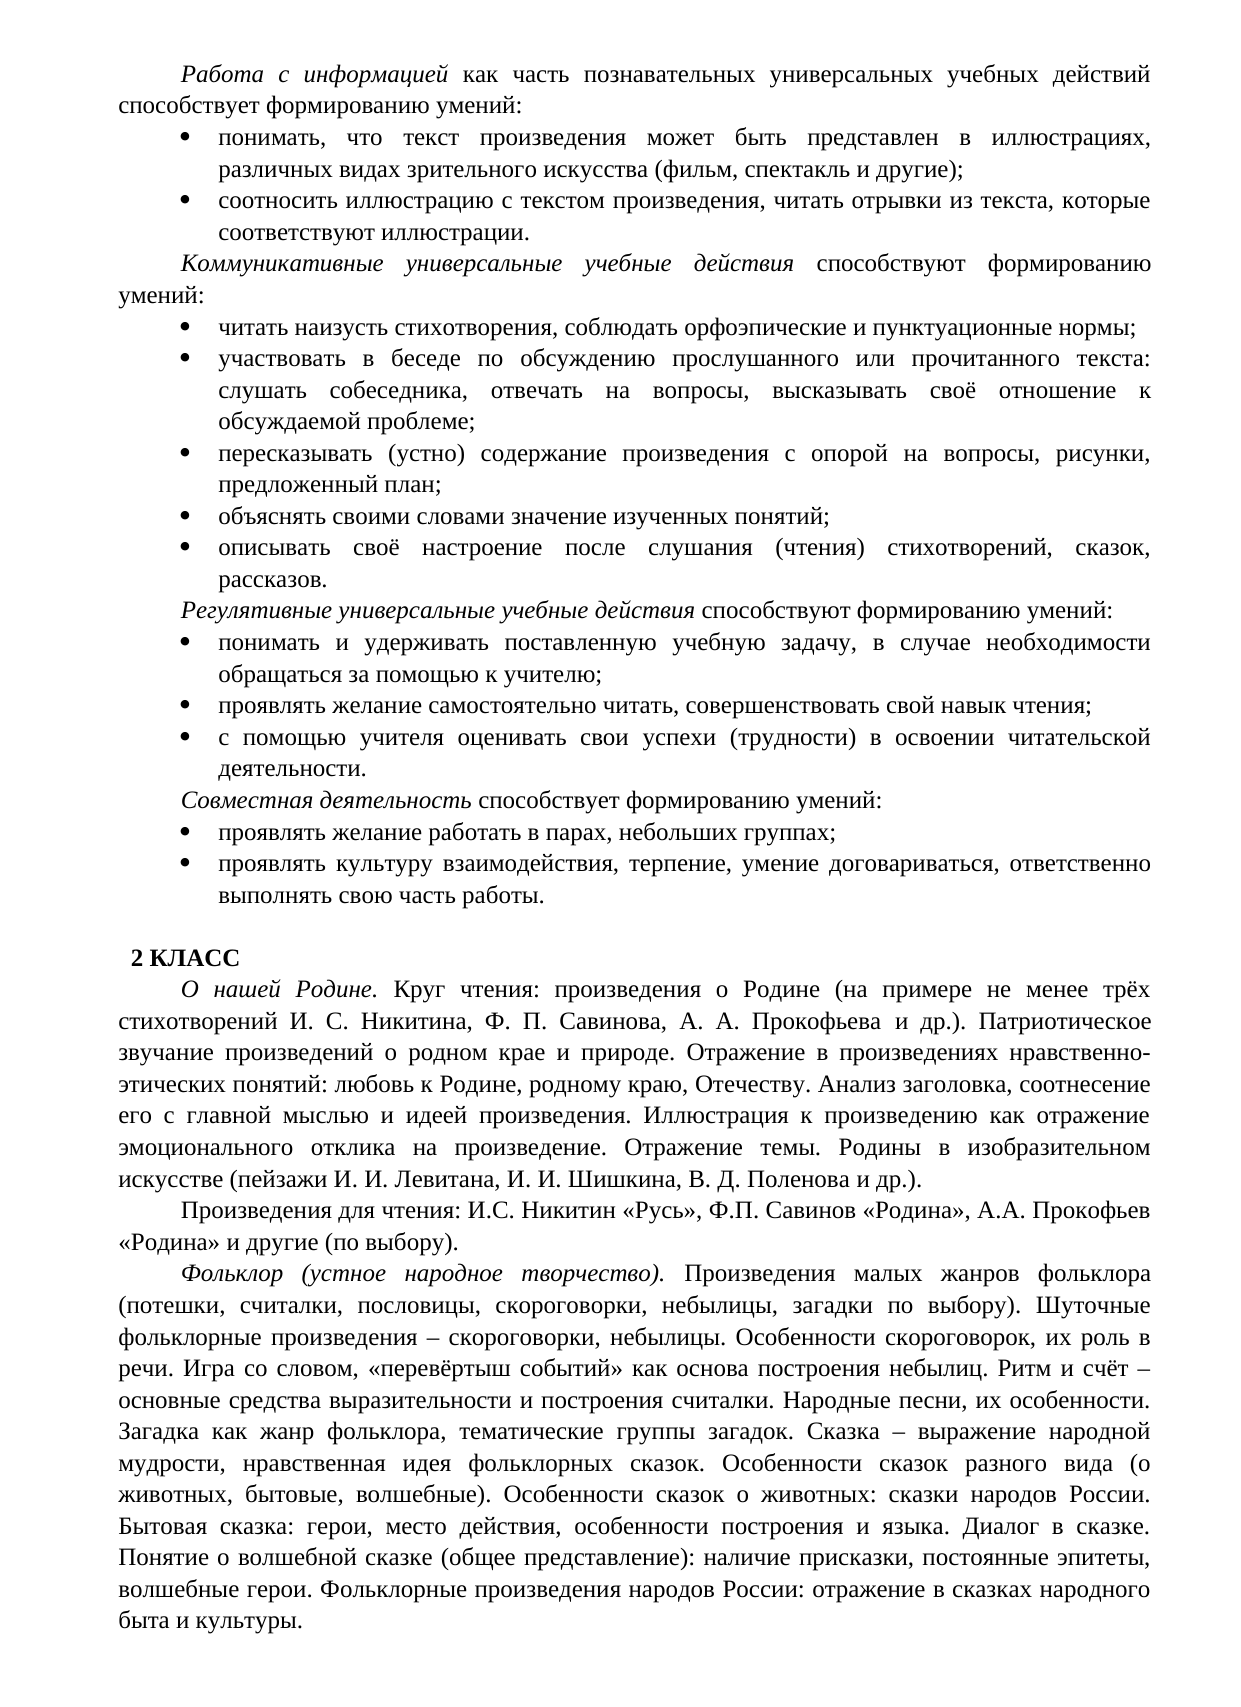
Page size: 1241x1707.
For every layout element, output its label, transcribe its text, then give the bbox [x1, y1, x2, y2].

list описывать своё настроение после слушания (чтения) стихотворений, сказок, рассказов. [181, 532, 1152, 593]
list понимать, что текст произведения может быть представлен в иллюстрациях, различных видах зрительного искусства (фильм, спектакль и другие); [181, 122, 1152, 182]
list проявлять культуру взаимодействия, терпение, умение договариваться, ответственно выполнять свою часть работы. [181, 848, 1152, 908]
text Работа с информацией как часть познавательных универсальных учебных действий способствует формированию умений: [118, 59, 1152, 119]
text Регулятивные универсальные учебные действия способствуют формированию умений: [118, 596, 1152, 624]
list объяснять своими словами значение изученных понятий; [181, 501, 1152, 530]
text Коммуникативные универсальные учебные действия способствуют формированию умений: [118, 248, 1152, 309]
text Фольклор (устное народное творчество). Произведения малых жанров фольклора (потешки, считалки, пословицы, скороговорки, небылицы, загадки по выбору). Шуточные фольклорные произведения – скороговорки, небылицы. Особенности скороговорок, их роль в речи. Игра со словом, «перевёртыш событий» как основа построения небылиц. Ритм и счёт – основные средства выразительности и построения считалки. Народные песни, их особенности. Загадка как жанр фольклора, тематические группы загадок. Сказка – выражение народной мудрости, нравственная идея фольклорных сказок. Особенности сказок разного вида (о животных, бытовые, волшебные). Особенности сказок о животных: сказки народов России. Бытовая сказка: герои, место действия, особенности построения и языка. Диалог в сказке. Понятие о волшебной сказке (общее представление): наличие присказки, постоянные эпитеты, волшебные герои. Фольклорные произведения народов России: отражение в сказках народного быта и культуры. [118, 1258, 1152, 1634]
text Совместная деятельность способствует формированию умений: [118, 785, 1152, 814]
list с помощью учителя оценивать свои успехи (трудности) в освоении читательской деятельности. [181, 722, 1152, 782]
list проявлять желание работать в парах, небольших группах; [181, 817, 1152, 845]
list читать наизусть стихотворения, соблюдать орфоэпические и пунктуационные нормы; [181, 312, 1152, 340]
list участвовать в беседе по обсуждению прослушанного или прочитанного текста: слушать собеседника, отвечать на вопросы, высказывать своё отношение к обсуждаемой проблеме; [181, 343, 1152, 435]
list пересказывать (устно) содержание произведения с опорой на вопросы, рисунки, предложенный план; [181, 438, 1152, 498]
list понимать и удерживать поставленную учебную задачу, в случае необходимости обращаться за помощью к учителю; [181, 627, 1152, 687]
list соотносить иллюстрацию с текстом произведения, читать отрывки из текста, которые соответствуют иллюстрации. [181, 185, 1152, 246]
text Произведения для чтения: И.С. Никитин «Русь», Ф.П. Савинов «Родина», А.А. Прокофьев «Родина» ‌и другие (по выбору)‌. [118, 1195, 1152, 1256]
text 2 КЛАСС [131, 943, 1152, 972]
list проявлять желание самостоятельно читать, совершенствовать свой навык чтения; [181, 690, 1152, 719]
text О нашей Родине. Круг чтения: произведения о Родине (на примере не менее трёх стихотворений И. С. Никитина, Ф. П. Савинова, А. А. Прокофьева ‌и др.‌). Патриотическое звучание произведений о родном крае и природе. Отражение в произведениях нравственно-этических понятий: любовь к Родине, родному краю, Отечеству. Анализ заголовка, соотнесение его с главной мыслью и идеей произведения. Иллюстрация к произведению как отражение эмоционального отклика на произведение. Отражение темы. Родины в изобразительном искусстве (пейзажи И. И. Левитана, И. И. Шишкина, В. Д. Поленова ‌и др.‌). [118, 974, 1152, 1192]
